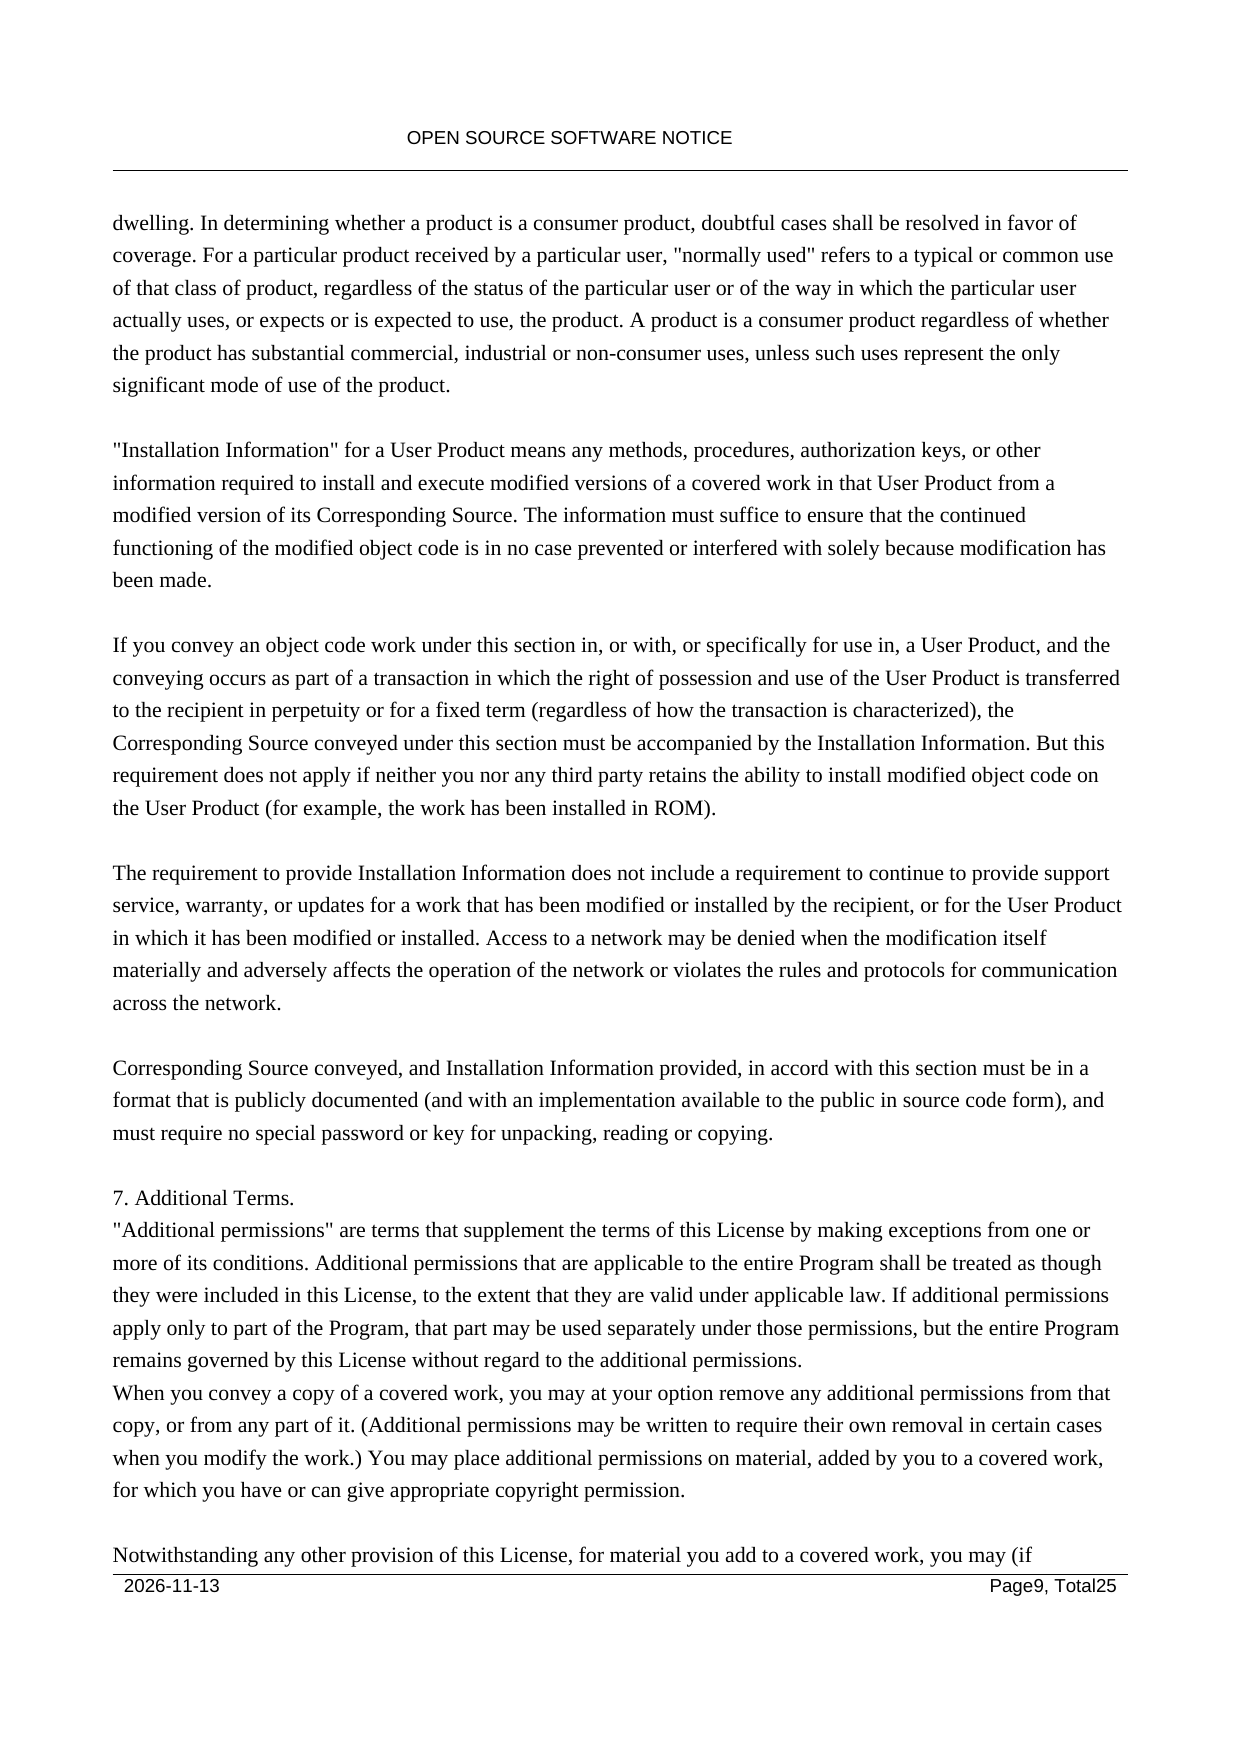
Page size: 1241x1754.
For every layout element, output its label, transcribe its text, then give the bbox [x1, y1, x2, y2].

text "Installation Information" for a User Product means any methods, procedures, authorization keys, or other information required to install and execute modified versions of a covered work in that User Product from a modified version of its Corresponding Source. The information must suffice to ensure that the continued functioning of the modified object code is in no case prevented or interfered with solely because modification has been made. [112, 434, 1128, 596]
text "Additional permissions" are terms that supplement the terms of this License by making exceptions from one or more of its conditions. Additional permissions that are applicable to the entire Program shall be treated as though they were included in this License, to the extent that they are valid under applicable law. If additional permissions apply only to part of the Program, that part may be used separately under those permissions, but the entire Program remains governed by this License without regard to the additional permissions. [112, 1214, 1128, 1376]
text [112, 206, 1128, 401]
text If you convey an object code work under this section in, or with, or specifically for use in, a User Product, and the conveying occurs as part of a transaction in which the right of possession and use of the User Product is transferred to the recipient in perpetuity or for a fixed term (regardless of how the transaction is characterized), the Corresponding Source conveyed under this section must be accompanied by the Installation Information. But this requirement does not apply if neither you nor any third party retains the ability to install modified object code on the User Product (for example, the work has been installed in ROM). [112, 629, 1128, 824]
text Corresponding Source conveyed, and Installation Information provided, in accord with this section must be in a format that is publicly documented (and with an implementation available to the public in source code form), and must require no special password or key for unpacking, reading or copying. [112, 1051, 1128, 1149]
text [112, 1539, 1128, 1571]
text The requirement to provide Installation Information does not include a requirement to continue to provide support service, warranty, or updates for a work that has been modified or installed by the recipient, or for the User Product in which it has been modified or installed. Access to a network may be denied when the modification itself materially and adversely affects the operation of the network or violates the rules and protocols for communication across the network. [112, 856, 1128, 1019]
text When you convey a copy of a covered work, you may at your option remove any additional permissions from that copy, or from any part of it. (Additional permissions may be written to require their own removal in certain cases when you modify the work.) You may place additional permissions on material, added by you to a covered work, for which you have or can give appropriate copyright permission. [112, 1376, 1128, 1506]
text 7. Additional Terms. [112, 1181, 1128, 1214]
